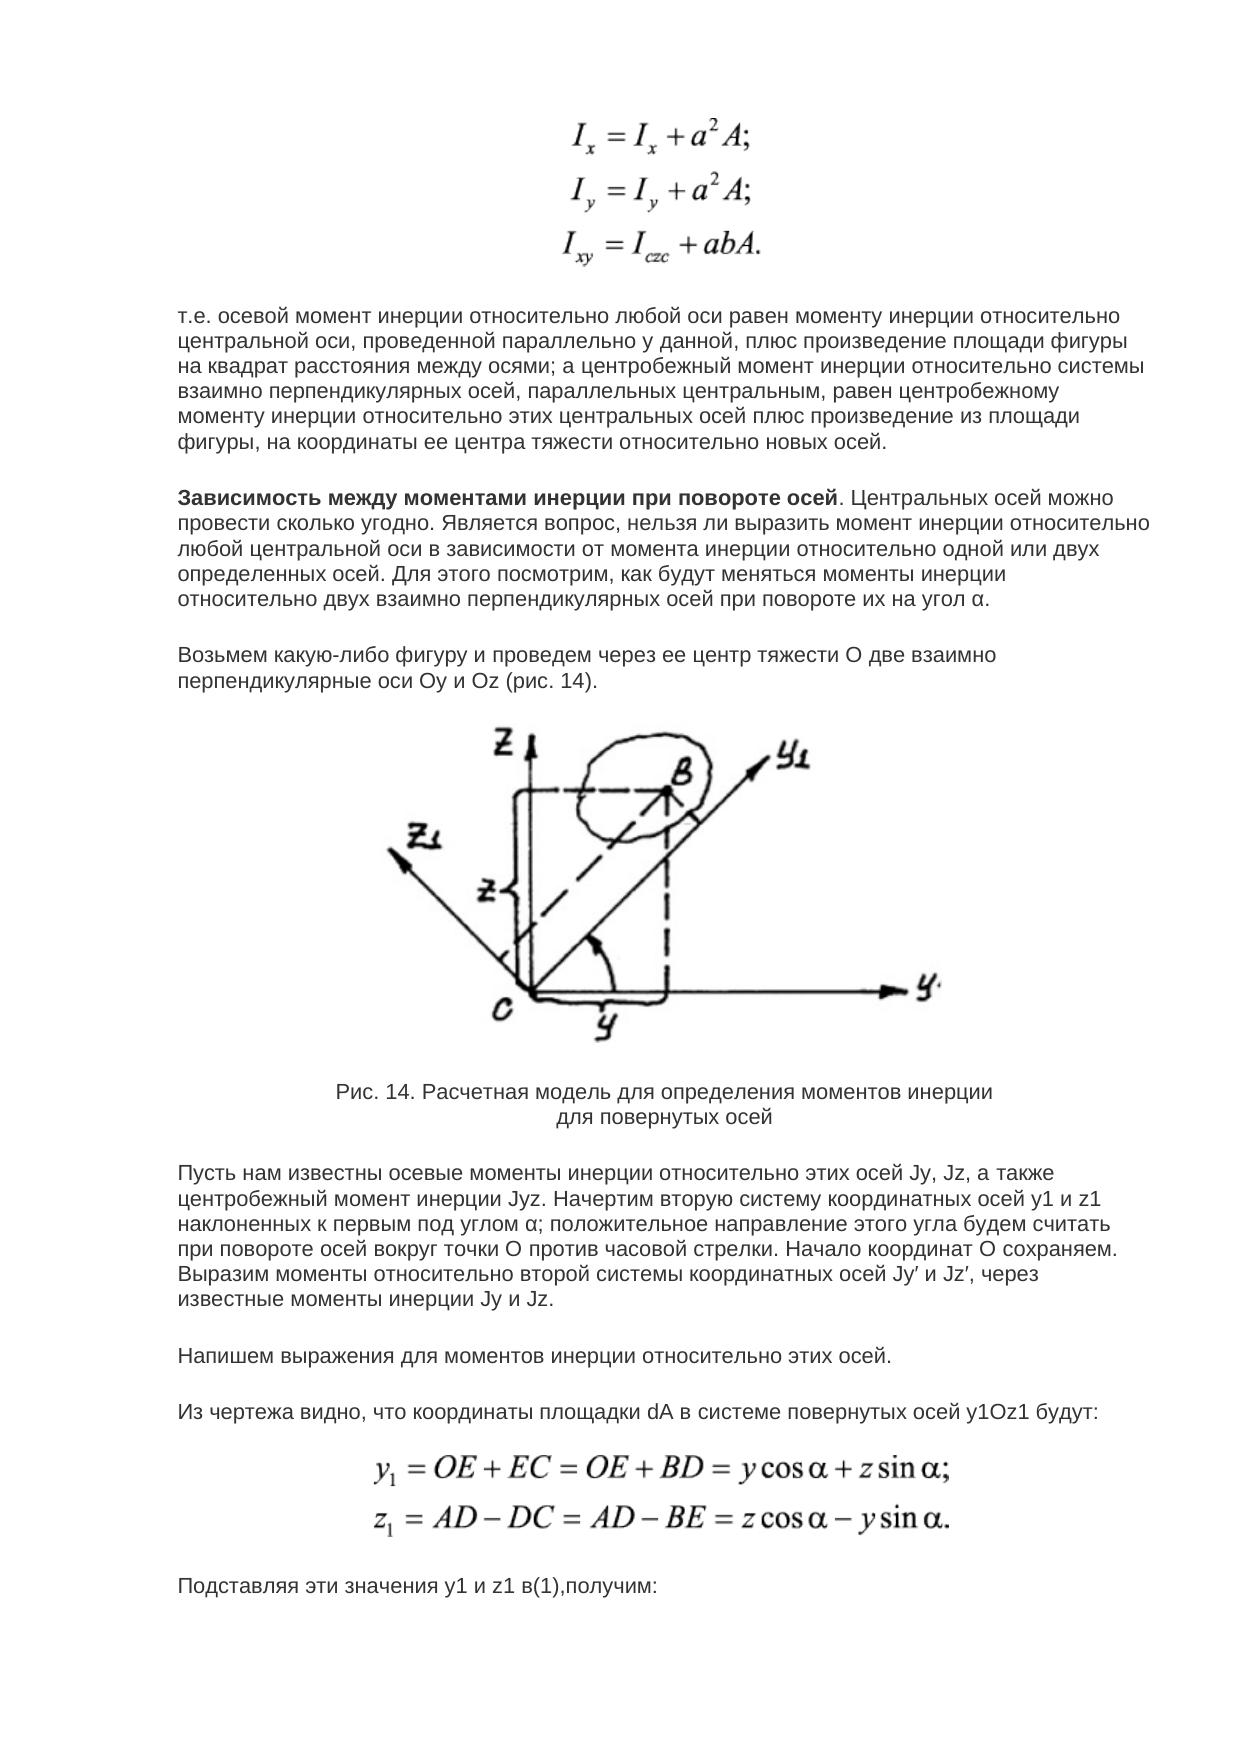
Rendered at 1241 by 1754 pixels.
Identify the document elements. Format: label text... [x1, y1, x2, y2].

text Из чертежа видно, что координаты площадки dA в системе повернутых осей y1Oz1 будут: [177, 1399, 1152, 1424]
picture [373, 1455, 949, 1537]
text Рис. 14. Расчетная модель для определения моментов инерции для повернутых осей [177, 1079, 1152, 1129]
text Подставляя эти значения y1 и z1 в(1),получим: [177, 1573, 1152, 1598]
picture [562, 118, 761, 267]
text Возьмем какую-либо фигуру и проведем через ее центр тяжести О две взаимно перпендикулярные оси Оу и Oz (рис. 14). [177, 642, 1152, 693]
text Пусть нам известны осевые моменты инерции относительно этих осей Jy, Jz, а также центробежный момент инерции Jyz. Начертим вторую систему координатных осей y1 и z1 наклоненных к первым под углом α; положительное направление этого угла будем считать при повороте осей вокруг точки О против часовой стрелки. Начало координат О сохраняем. Выразим моменты относительно второй системы координатных осей Jy′ и Jz′, через известные моменты инерции Jy и Jz. [177, 1160, 1152, 1312]
text т.е. осевой момент инерции относительно любой оси равен моменту инерции относительно центральной оси, проведенной параллельно у данной, плюс произведение площади фигуры на квадрат расстояния между осями; а центробежный момент инерции относительно системы взаимно перпендикулярных осей, параллельных центральным, равен центробежному моменту инерции относительно этих центральных осей плюс произведение из площади фигуры, на координаты ее центра тяжести относительно новых осей. [177, 302, 1152, 454]
picture [381, 723, 942, 1043]
text Напишем выражения для моментов инерции относительно этих осей. [177, 1343, 1152, 1368]
text Зависимость между моментами инерции при повороте осей. Центральных осей можно провести сколько угодно. Является вопрос, нельзя ли выразить момент инерции относительно любой центральной оси в зависимости от момента инерции относительно одной или двух определенных осей. Для этого посмотрим, как будут меняться моменты инерции относительно двух взаимно перпендикулярных осей при повороте их на угол α. [177, 485, 1152, 611]
